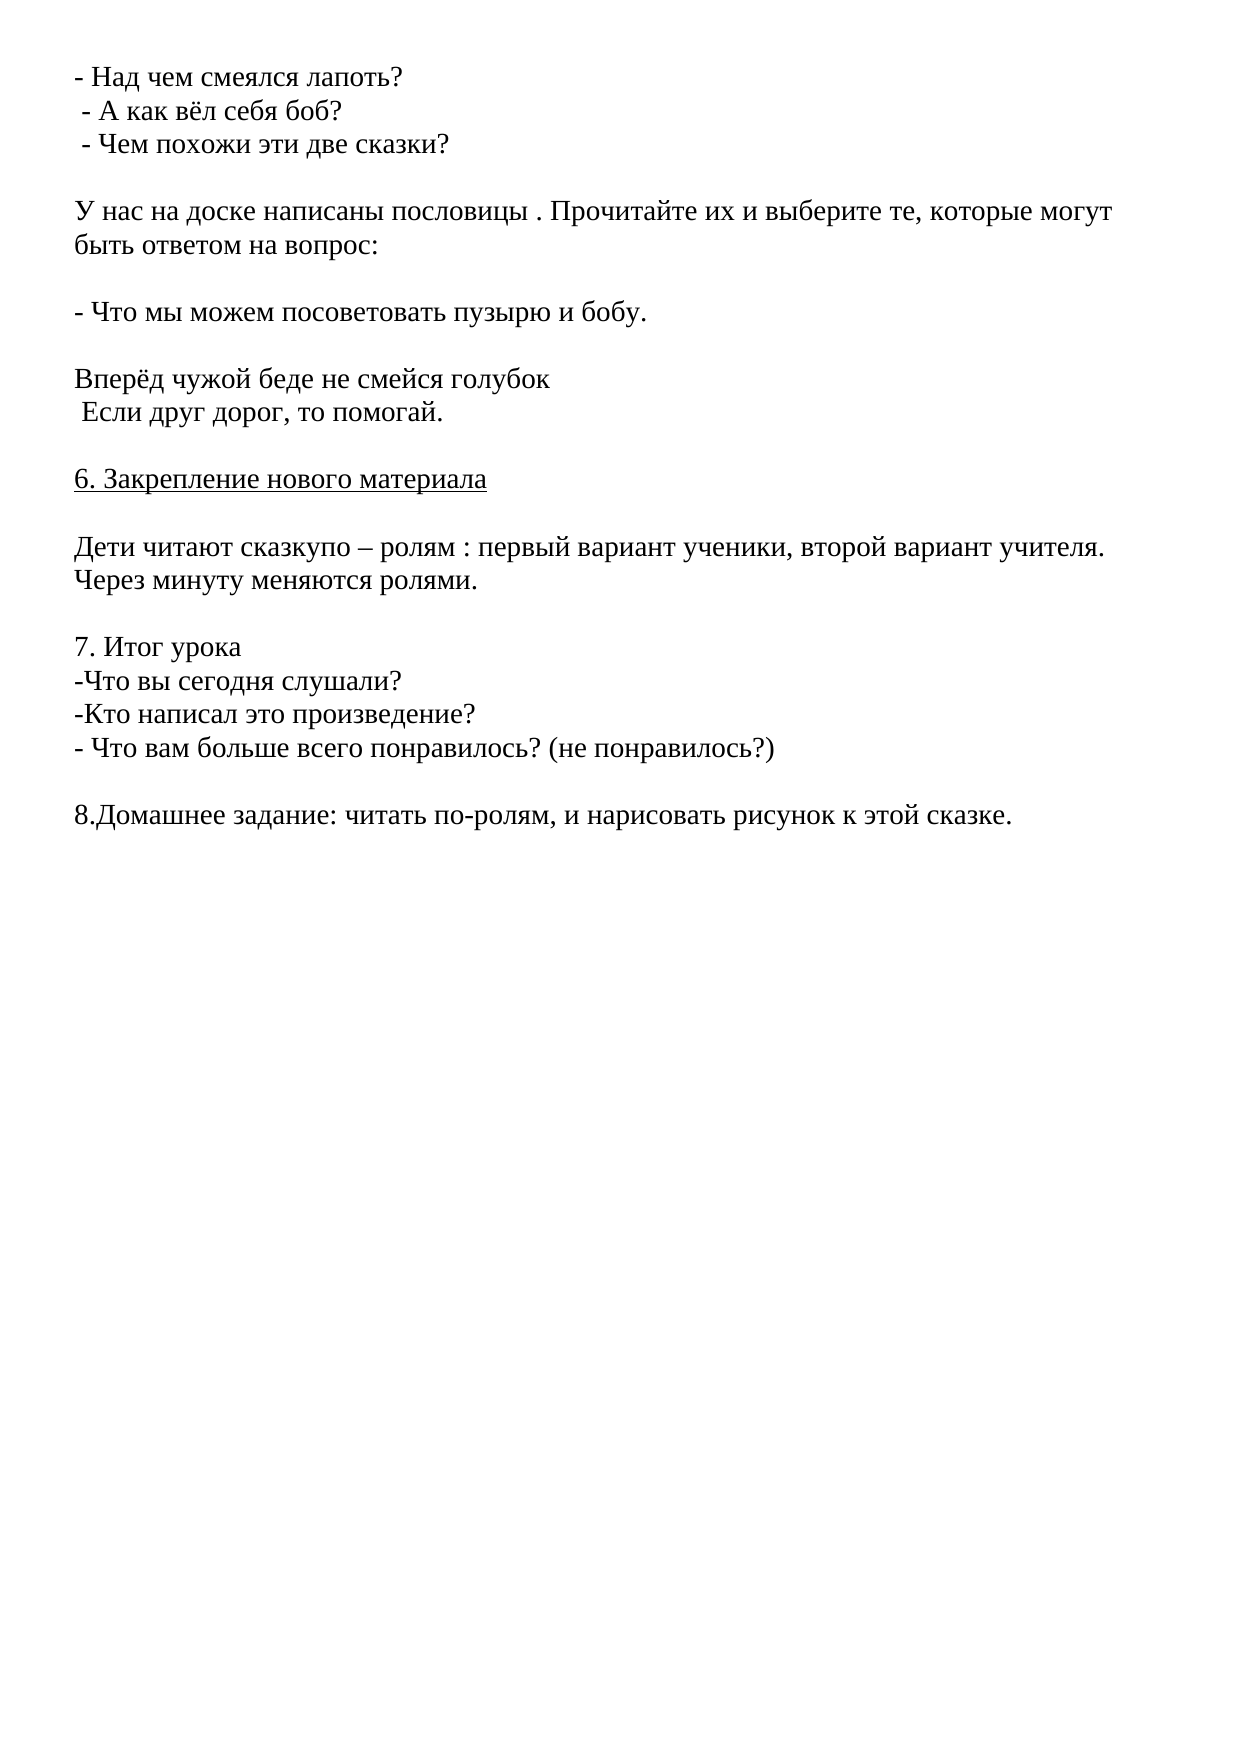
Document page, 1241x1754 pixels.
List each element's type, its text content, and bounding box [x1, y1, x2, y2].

text -Кто написал это произведение? [74, 696, 1152, 730]
text Если друг дорог, то помогай. [74, 394, 1152, 428]
text -Что вы сегодня слушали? [74, 663, 1152, 696]
text 8.Домашнее задание: читать по-ролям, и нарисовать рисунок к этой сказке. [74, 797, 1152, 831]
text - Над чем смеялся лапоть? [74, 59, 1152, 93]
text - Что вам больше всего понравилось? (не понравилось?) [74, 730, 1152, 763]
text У нас на доске написаны пословицы . Прочитайте их и выберите те, которые могут быть ответом на вопрос: [74, 193, 1152, 260]
text - А как вёл себя боб? [74, 93, 1152, 126]
text 6. Закрепление нового материала [74, 462, 1152, 495]
text Дети читают сказкупо – ролям : первый вариант ученики, второй вариант учителя. Через минуту меняются ролями. [74, 529, 1152, 596]
text - Чем похожи эти две сказки? [74, 126, 1152, 160]
text Вперёд чужой беде не смейся голубок [74, 361, 1152, 394]
text - Что мы можем посоветовать пузырю и бобу. [74, 294, 1152, 327]
text 7. Итог урока [74, 629, 1152, 663]
